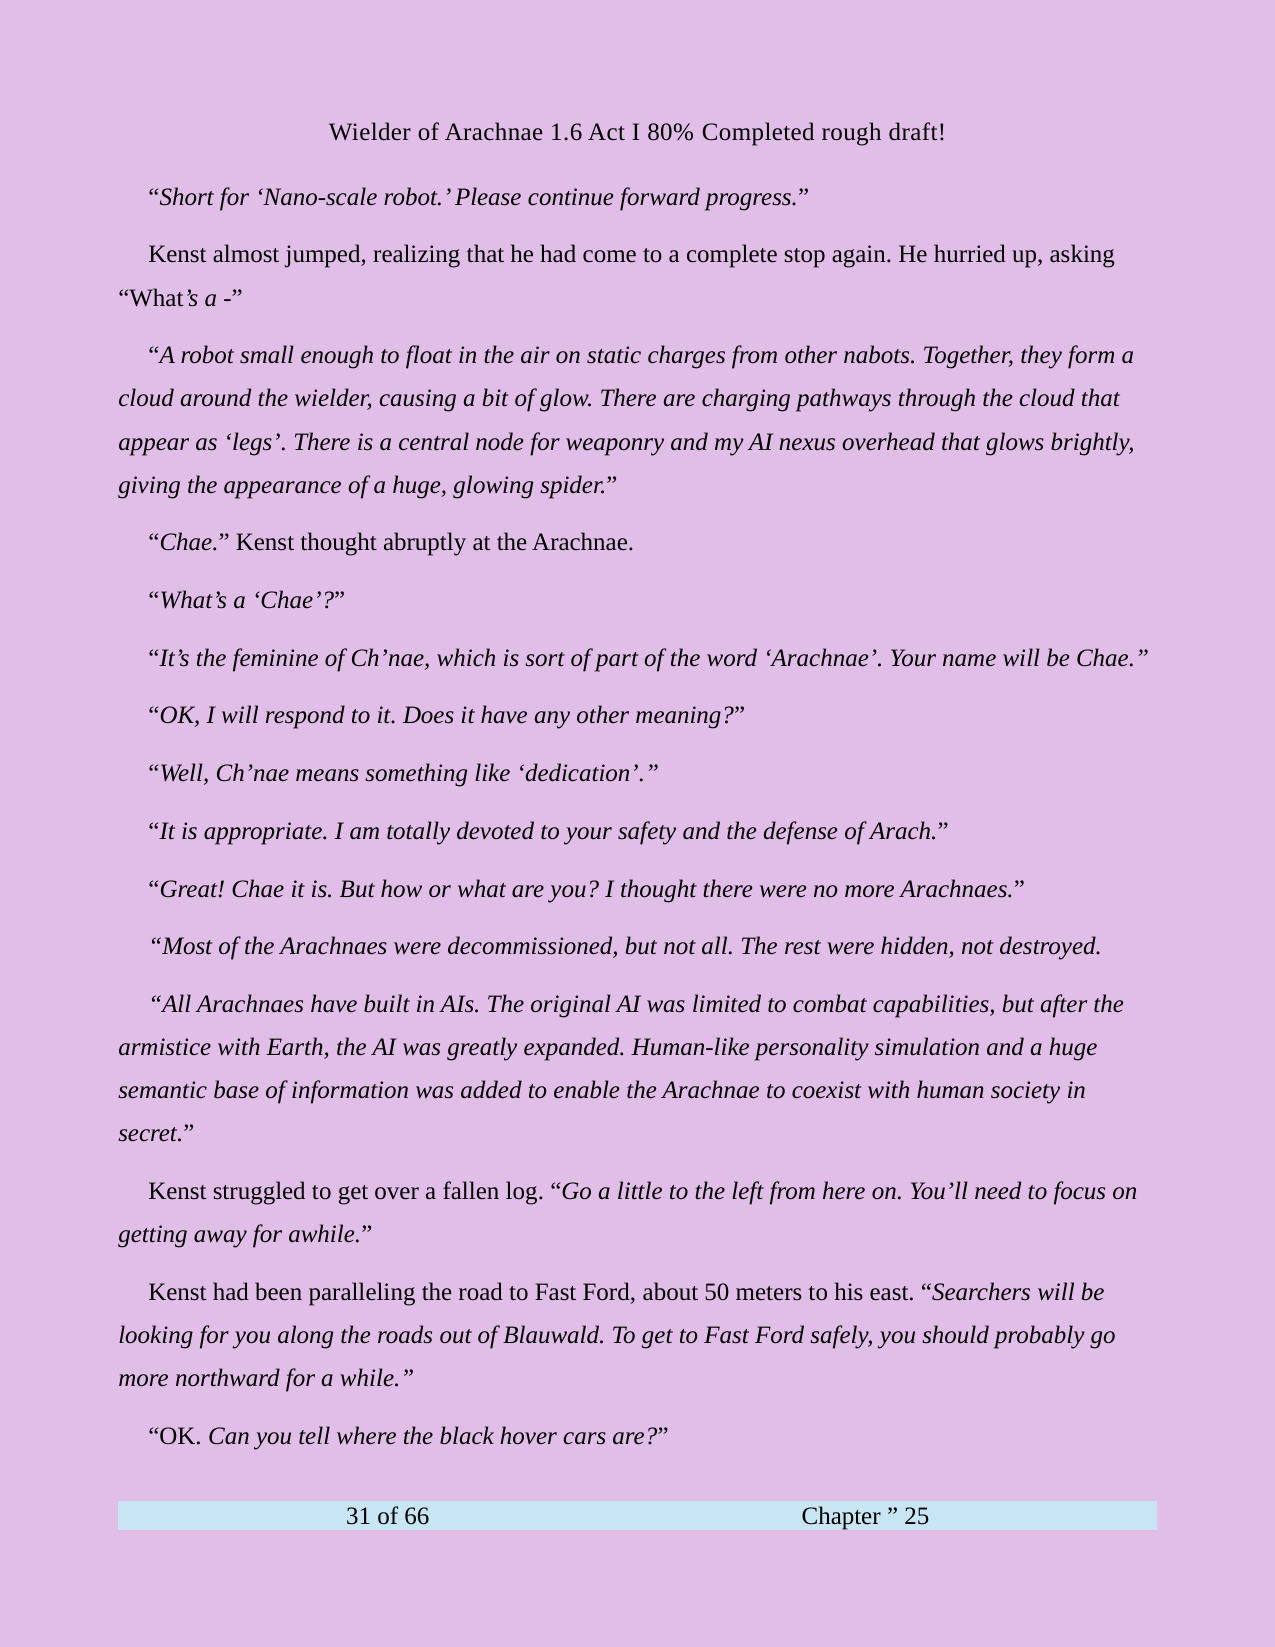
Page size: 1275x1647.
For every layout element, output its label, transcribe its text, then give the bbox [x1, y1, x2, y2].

text Kenst had been paralleling the road to Fast Ford, about 50 meters to his east. “Searchers will be looking for you along the roads out of Blauwald. To get to Fast Ford safely, you should probably go more northward for a while.” [118, 1277, 1157, 1392]
text “Chae.” Kenst thought abruptly at the Arachnae. [118, 527, 1157, 556]
text “OK, I will respond to it. Does it have any other meaning?” [118, 701, 1157, 729]
text “Well, Chnae means something like ‘dedication.” [118, 758, 1157, 787]
text “A robot small enough to float in the air on static charges from other nabots. Together, they form a cloud around the wielder, causing a bit of glow. There are charging pathways through the cloud that appear as egs. There is a central node for weaponry and my AI nexus overhead that glows brightly, giving the appearance of a huge, glowing spider.” [118, 340, 1157, 498]
text “Whats a ‘Chae?” [118, 585, 1157, 614]
text “Short for Nano-scal Please continue forward progress.” [118, 182, 1157, 211]
text “Its the feminine of Chnae, which is sort of part of the word ‘Arachnae. Your name will be Chae.” [118, 643, 1157, 672]
text Kenst struggled to get over a fallen log. “Go a little to the left from here on. Youll need to focus on getting away for awhile.” [118, 1176, 1157, 1248]
text “It is appropriate. I am totally devoted to your safety and the defense of Arach.” [118, 816, 1157, 845]
text “Great! Chae it is. But how or what are you? I thought there were no more Arachnaes.” [118, 874, 1157, 902]
text Kenst almost jumped, realizing that he had come to a complete stop again. He hurried up, asking “s a -” [118, 239, 1157, 311]
text “Most of the Arachnaes were decommissioned, but not all. The rest were hidden, not destroyed. [118, 931, 1157, 960]
text “OK. Can you tell where the black hover cars are?” [118, 1421, 1157, 1450]
text “All Arachnaes have built in AIs. The original AI was limited to combat capabilities, but after the armistice with Earth, the AI was greatly expanded. Human-like personality simulation and a huge semantic base of information was added to enable the Arachnae to coexist with human society in secret.” [118, 989, 1157, 1147]
